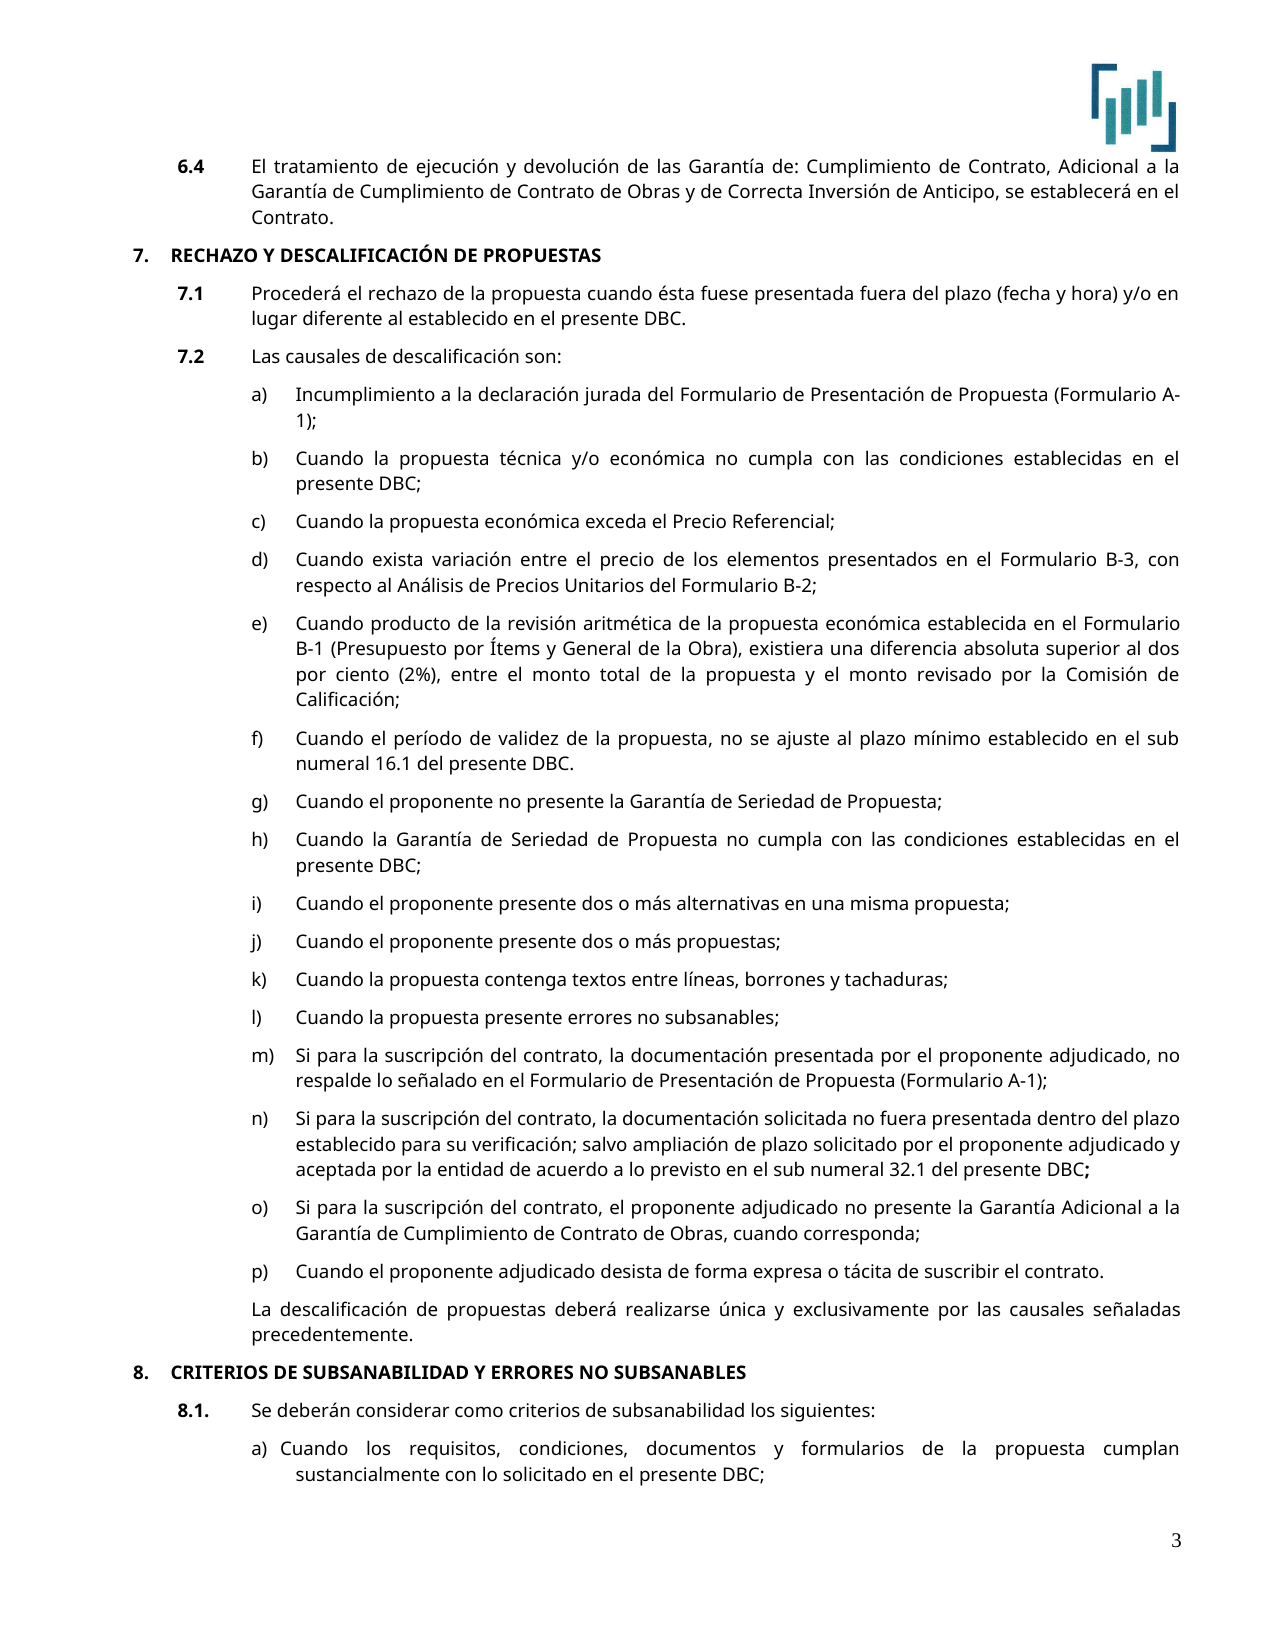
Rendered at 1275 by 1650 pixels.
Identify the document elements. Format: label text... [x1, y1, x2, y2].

list El tratamiento de ejecución y devolución de las Garantía de: Cumplimiento de Contrato, Adicional a la Garantía de Cumplimiento de Contrato de Obras y de Correcta Inversión de Anticipo, se establecerá en el Contrato. [177, 153, 1181, 229]
list Procederá el rechazo de la propuesta cuando ésta fuese presentada fuera del plazo (fecha y hora) y/o en lugar diferente al establecido en el presente DBC. [177, 280, 1181, 331]
list Cuando la propuesta presente errores no subsanables; [251, 1004, 1181, 1029]
list Si para la suscripción del contrato, la documentación presentada por el proponente adjudicado, no respalde lo señalado en el Formulario de Presentación de Propuesta (Formulario A-1); [251, 1042, 1181, 1093]
list Se deberán considerar como criterios de subsanabilidad los siguientes: [177, 1398, 1181, 1423]
picture [1080, 59, 1182, 153]
title RECHAZO Y DESCALIFICACIÓN DE PROPUESTAS [133, 242, 1181, 267]
list Cuando la propuesta contenga textos entre líneas, borrones y tachaduras; [251, 966, 1181, 991]
list Las causales de descalificación son: [177, 343, 1181, 369]
title CRITERIOS DE SUBSANABILIDAD Y ERRORES NO SUBSANABLES [133, 1360, 1181, 1385]
list Cuando el proponente no presente la Garantía de Seriedad de Propuesta; [251, 788, 1181, 814]
list Cuando la Garantía de Seriedad de Propuesta no cumpla con las condiciones establecidas en el presente DBC; [251, 826, 1181, 877]
list Cuando el período de validez de la propuesta, no se ajuste al plazo mínimo establecido en el sub numeral 16.1 del presente DBC. [251, 725, 1181, 776]
list Incumplimiento a la declaración jurada del Formulario de Presentación de Propuesta (Formulario A-1); [251, 382, 1181, 433]
list Si para la suscripción del contrato, la documentación solicitada no fuera presentada dentro del plazo establecido para su verificación; salvo ampliación de plazo solicitado por el proponente adjudicado y aceptada por la entidad de acuerdo a lo previsto en el sub numeral 32.1 del presente DBC; [251, 1106, 1181, 1182]
list La descalificación de propuestas deberá realizarse única y exclusivamente por las causales señaladas precedentemente. [251, 1296, 1181, 1347]
list Cuando producto de la revisión aritmética de la propuesta económica establecida en el Formulario B-1 (Presupuesto por Ítems y General de la Obra), existiera una diferencia absoluta superior al dos por ciento (2%), entre el monto total de la propuesta y el monto revisado por la Comisión de Calificación; [251, 610, 1181, 712]
list Cuando la propuesta técnica y/o económica no cumpla con las condiciones establecidas en el presente DBC; [251, 445, 1181, 496]
list Si para la suscripción del contrato, el proponente adjudicado no presente la Garantía Adicional a la Garantía de Cumplimiento de Contrato de Obras, cuando corresponda; [251, 1194, 1181, 1246]
list Cuando exista variación entre el precio de los elementos presentados en el Formulario B-3, con respecto al Análisis de Precios Unitarios del Formulario B-2; [251, 547, 1181, 598]
list Cuando la propuesta económica exceda el Precio Referencial; [251, 509, 1181, 534]
list Cuando los requisitos, condiciones, documentos y formularios de la propuesta cumplan sustancialmente con lo solicitado en el presente DBC; [251, 1436, 1181, 1487]
list Cuando el proponente adjudicado desista de forma expresa o tácita de suscribir el contrato. [251, 1258, 1181, 1284]
list Cuando el proponente presente dos o más alternativas en una misma propuesta; [251, 890, 1181, 915]
list Cuando el proponente presente dos o más propuestas; [251, 928, 1181, 953]
